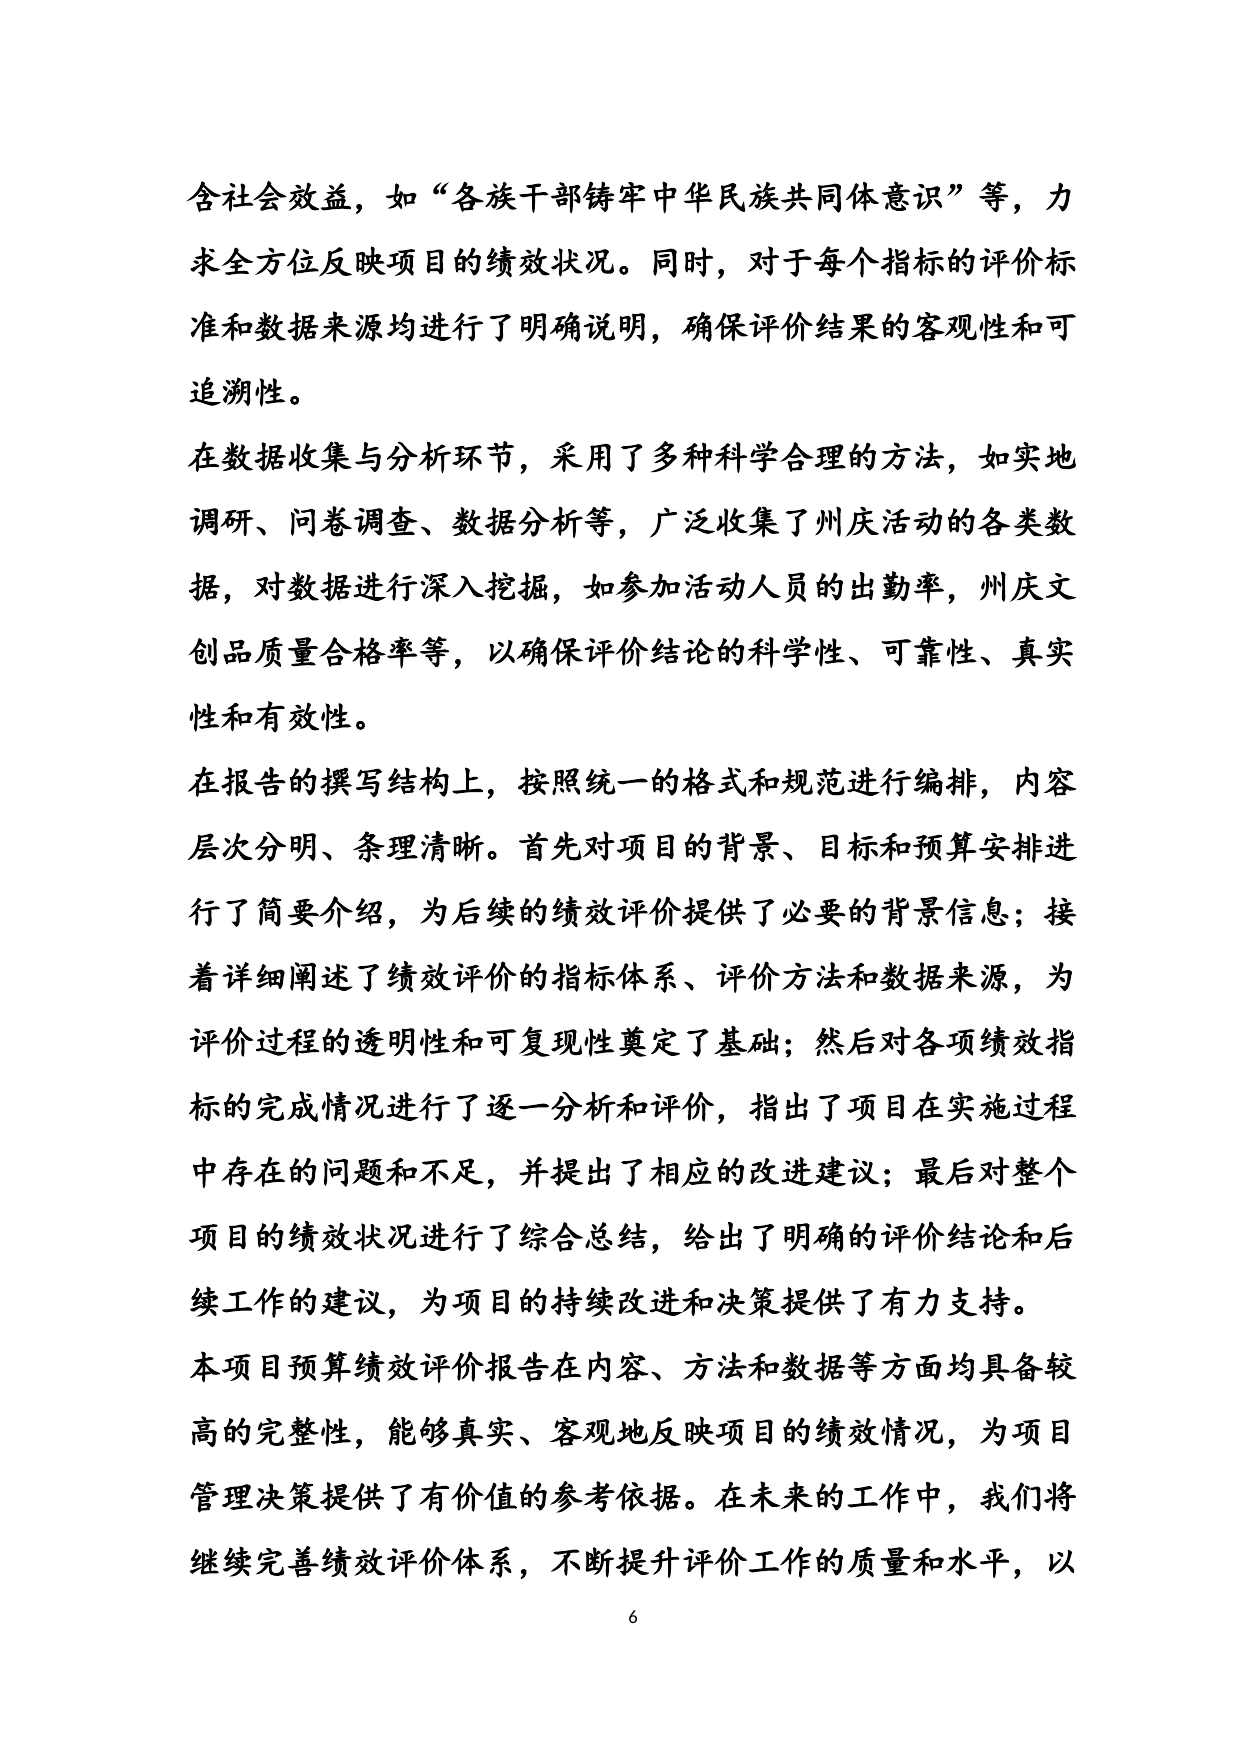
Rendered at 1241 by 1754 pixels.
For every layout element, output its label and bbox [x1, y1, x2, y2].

text [187, 162, 1078, 1592]
